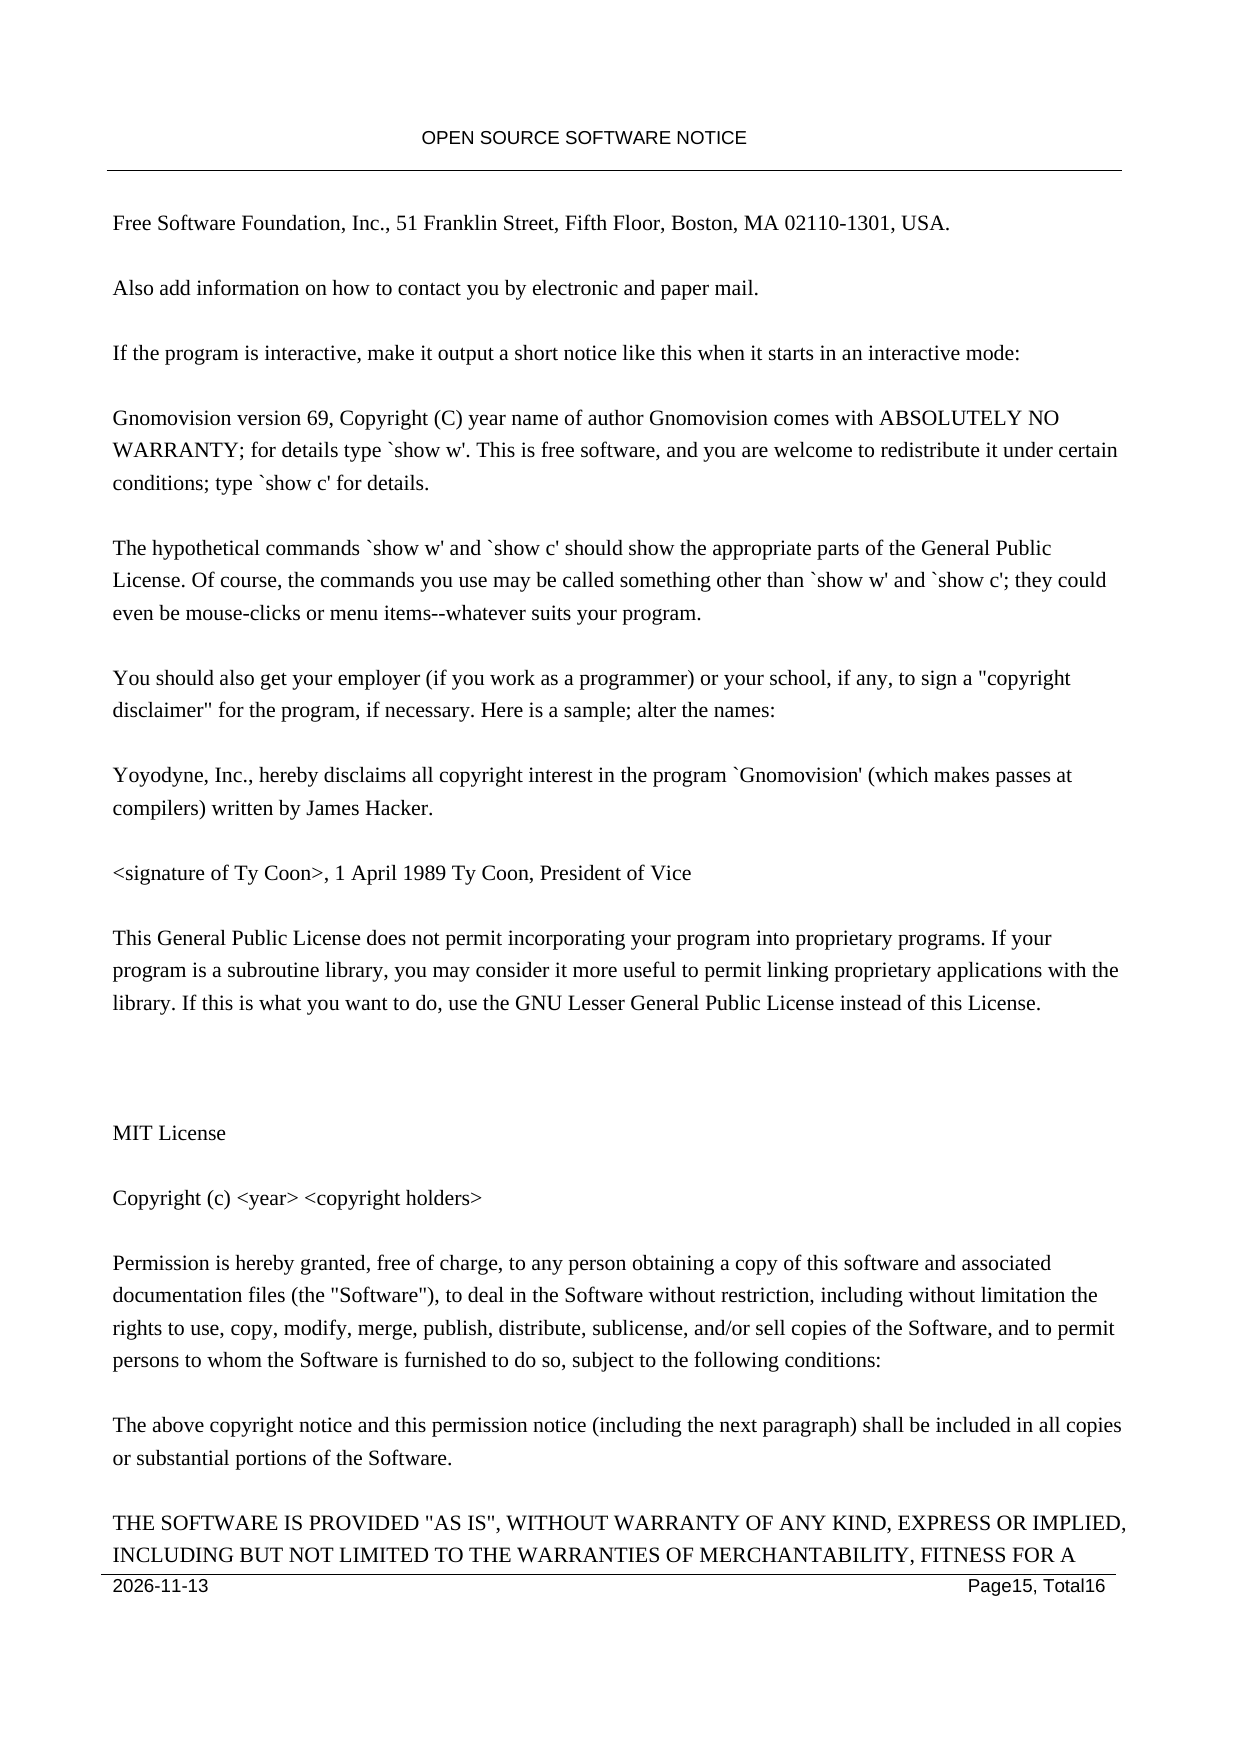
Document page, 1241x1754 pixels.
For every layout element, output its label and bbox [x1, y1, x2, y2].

text [112, 206, 1128, 1571]
